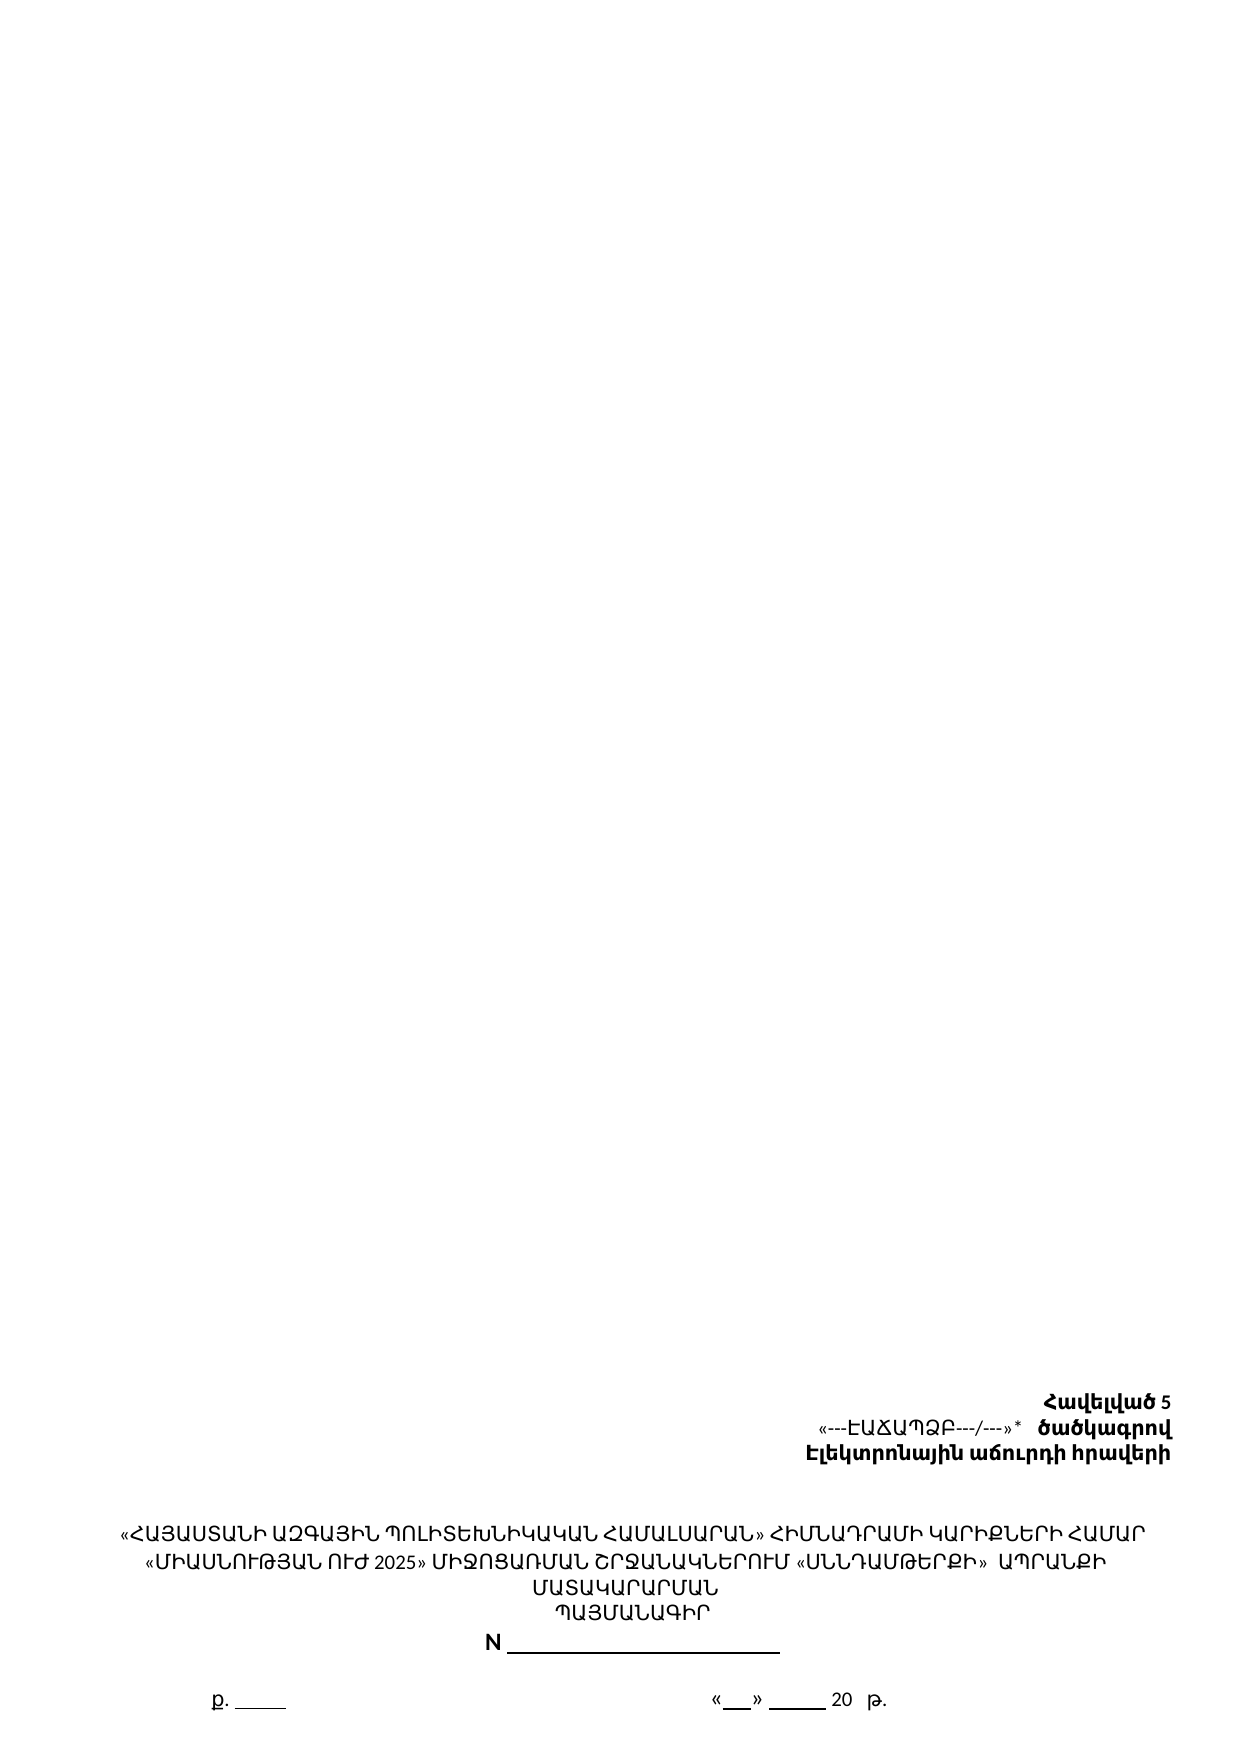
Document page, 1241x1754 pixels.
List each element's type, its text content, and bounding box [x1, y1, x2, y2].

text Հավելված 5 [94, 1389, 1171, 1415]
text ՊԱՅՄԱՆԱԳԻՐ [79, 1601, 1171, 1626]
text N [79, 1626, 1171, 1656]
text ք. « » 20 թ. [94, 1682, 1171, 1712]
text «---ԷԱՃԱՊՁԲ---/---»* ծածկագրով [94, 1415, 1171, 1440]
text «ՀԱՅԱՍՏԱՆԻ ԱԶԳԱՅԻՆ ՊՈԼԻՏԵԽՆԻԿԱԿԱՆ ՀԱՄԱԼՍԱՐԱՆ» ՀԻՄՆԱԴՐԱՄԻ ԿԱՐԻՔՆԵՐԻ ՀԱՄԱՐ «ՄԻԱՍՆՈՒԹՅԱՆ ՈՒԺ 2025» ՄԻՋՈՑԱՌՄԱՆ ՇՐՋԱՆԱԿՆԵՐՈՒՄ «ՍՆՆԴԱՄԹԵՐՔԻ» ԱՊՐԱՆՔԻ ՄԱՏԱԿԱՐԱՐՄԱՆ [79, 1522, 1171, 1601]
text Էլեկտրոնային աճուրդի հրավերի [94, 1440, 1171, 1466]
